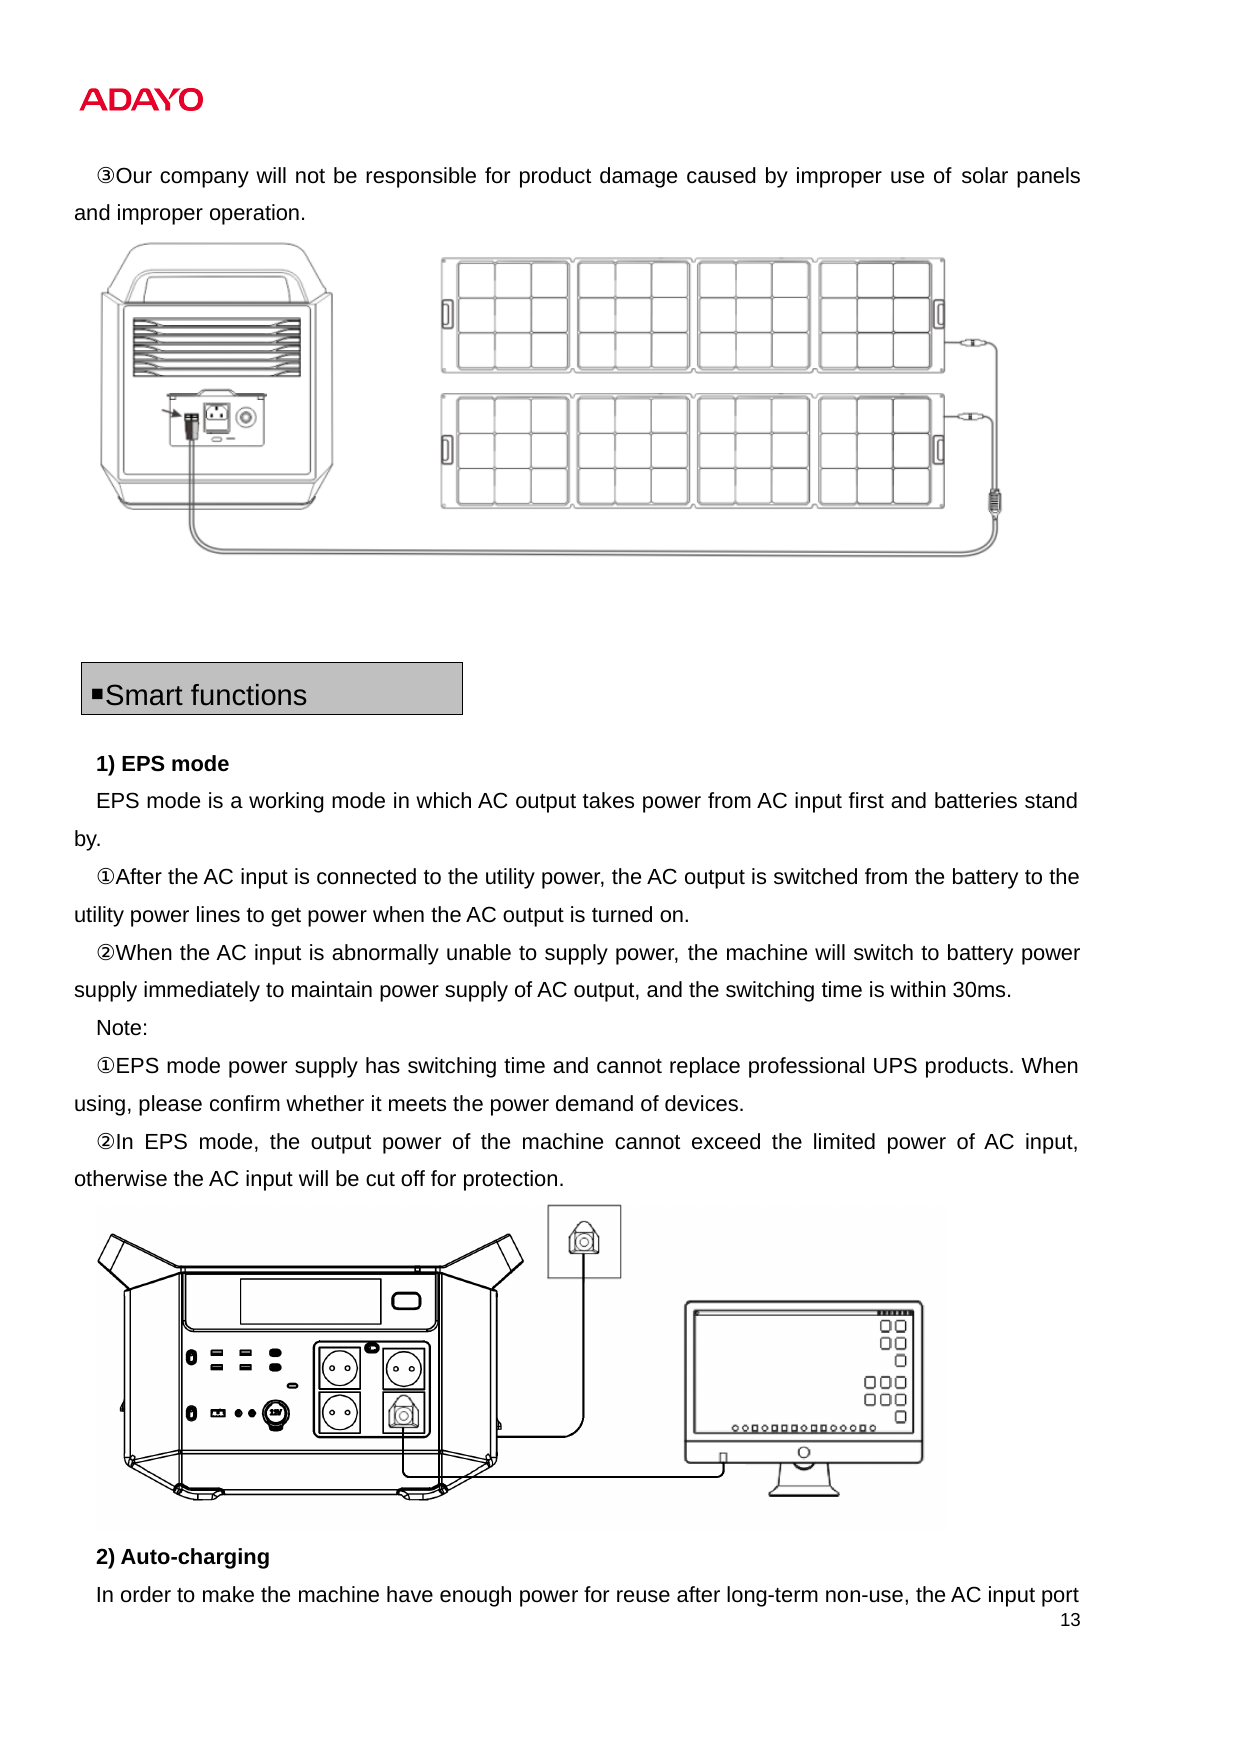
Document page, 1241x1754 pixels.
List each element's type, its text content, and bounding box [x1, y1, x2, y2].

list EPS mode [96, 750, 1081, 776]
picture [95, 1204, 948, 1532]
list ③Our company will not be responsible for product damage caused by improper use of solar panels and improper operation. [74, 162, 1081, 226]
list 2) Auto-charging [96, 1544, 1081, 1569]
list ①EPS mode power supply has switching time and cannot replace professional UPS products. When using, please confirm whether it meets the power demand of devices. [74, 1053, 1081, 1116]
picture [95, 238, 1006, 562]
list ②When the AC input is abnormally unable to supply power, the machine will switch to battery power supply immediately to maintain power supply of AC output, and the switching time is within 30ms. [74, 939, 1081, 1002]
list ②In EPS mode, the output power of the machine cannot exceed the limited power of AC input, otherwise the AC input will be cut off for protection. [74, 1128, 1081, 1192]
picture [79, 88, 203, 111]
list Note: [74, 1015, 1081, 1040]
list ①After the AC input is connected to the utility power, the AC output is switched from the battery to the utility power lines to get power when the AC output is turned on. [74, 864, 1081, 927]
list EPS mode is a working mode in which AC output takes power from AC input first and batteries stand by. [74, 788, 1081, 851]
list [75, 1582, 1081, 1607]
